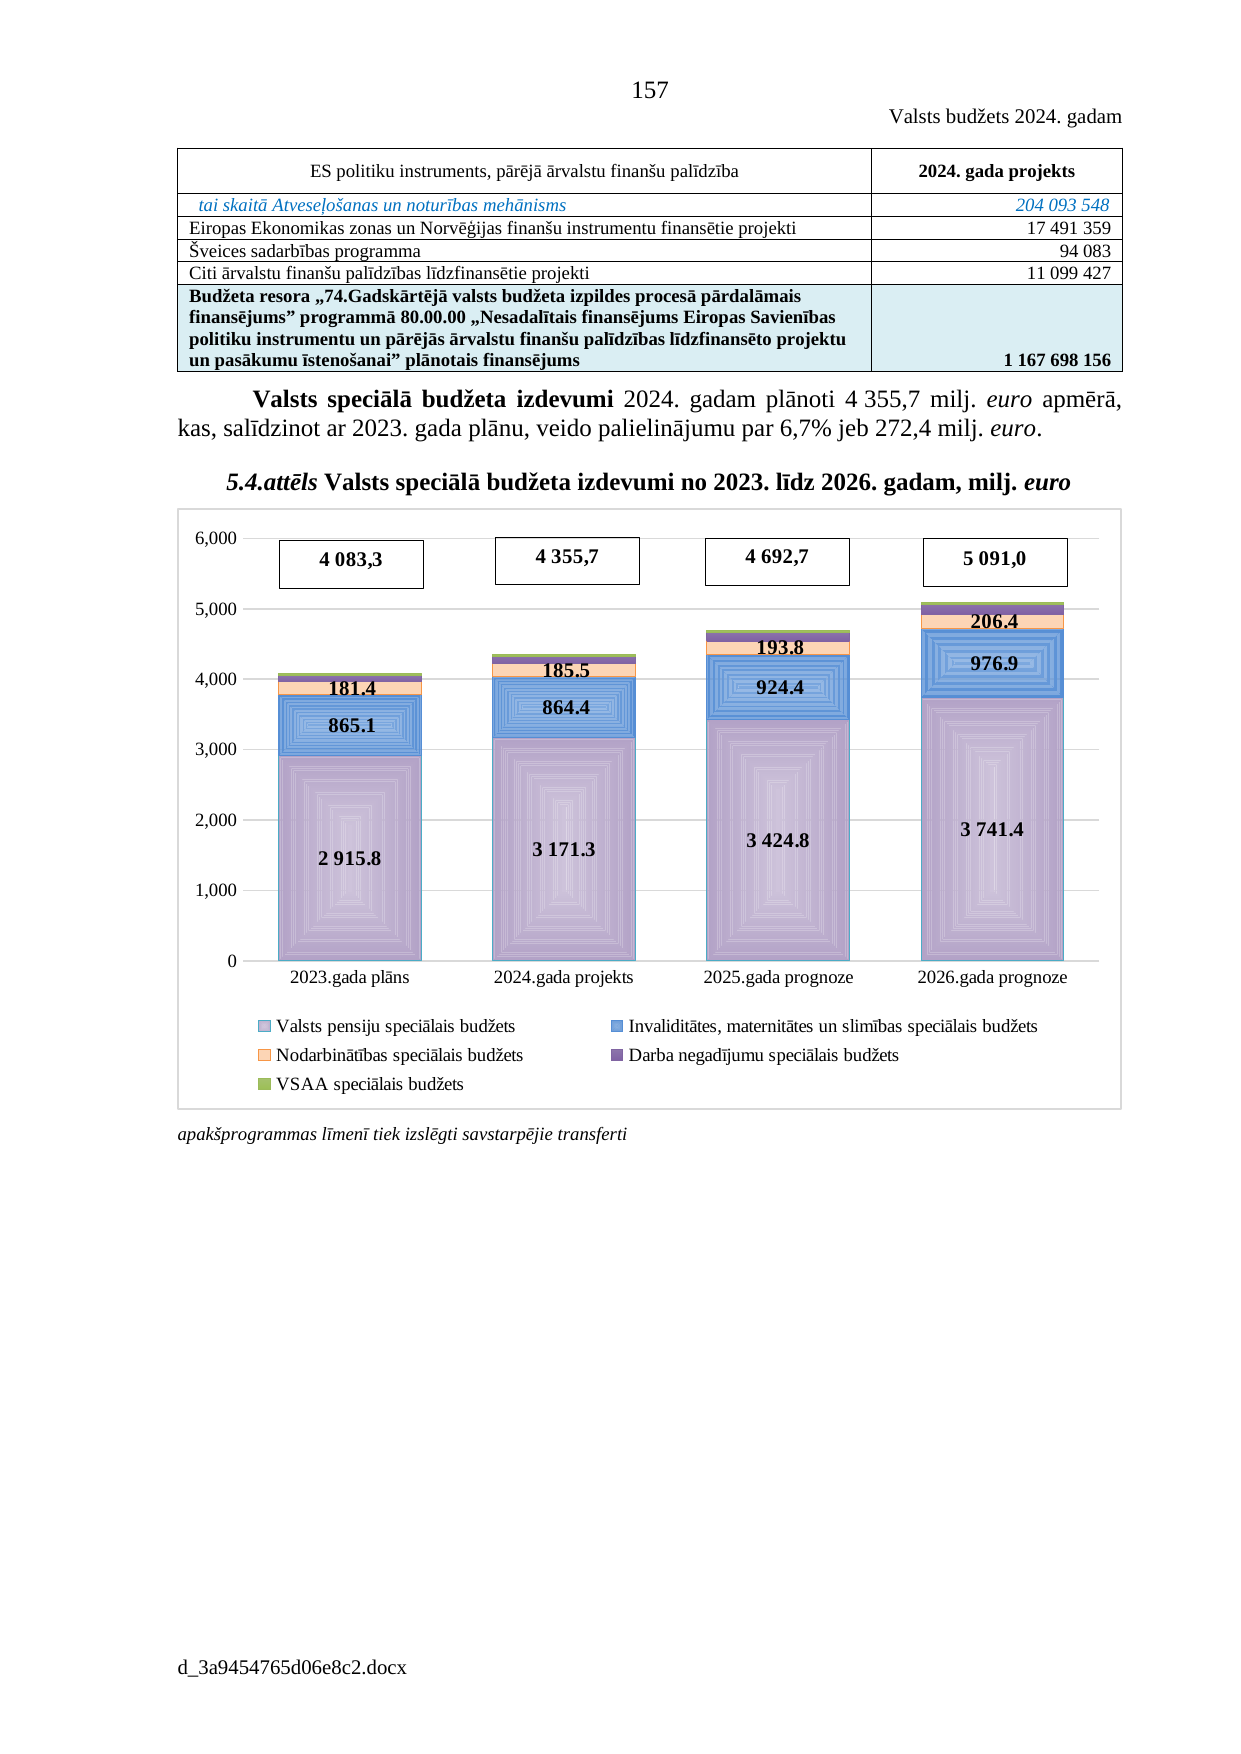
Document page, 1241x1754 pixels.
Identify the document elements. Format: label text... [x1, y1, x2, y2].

table_header ES politiku instruments, pārējā ārvalstu finanšu palīdzība [178, 149, 871, 193]
table_cell Budžeta resora „74.Gadskārtējā valsts budžeta izpildes procesā pārdalāmais finansējums” programmā 80.00.00 „Nesadalītais finansējums Eiropas Savienības politiku instrumentu un pārējās ārvalstu finanšu palīdzības līdzfinansēto projektu un pasākumu īstenošanai” plānotais finansējums [178, 285, 871, 371]
text Valsts speciālā budžeta izdevumi 2024. gadam plānoti 4 355,7 milj. euro apmērā, kas, salīdzinot ar 2023. gada plānu, veido palielinājumu par 6,7% jeb 272,4 milj. euro. [177, 384, 1122, 442]
table_cell 11 099 427 [872, 262, 1122, 284]
table_cell 94 083 [872, 240, 1122, 261]
table_cell 1 167 698 156 [872, 285, 1122, 371]
table_cell Šveices sadarbības programma [178, 240, 871, 261]
table_cell Eiropas Ekonomikas zonas un Norvēģijas finanšu instrumentu finansētie projekti [178, 217, 871, 238]
table_cell tai skaitā Atveseļošanas un noturības mehānisms [178, 194, 871, 216]
table_cell 204 093 548 [872, 194, 1122, 216]
text 5.4.attēls Valsts speciālā budžeta izdevumi no 2023. līdz 2026. gadam, milj. euro [177, 467, 1122, 496]
table_cell Citi ārvalstu finanšu palīdzības līdzfinansētie projekti [178, 262, 871, 284]
table_header 2024. gada projekts [872, 149, 1122, 193]
table_cell 17 491 359 [872, 217, 1122, 238]
text apakšprogrammas līmenī tiek izslēgti savstarpējie transferti [177, 1122, 1122, 1144]
